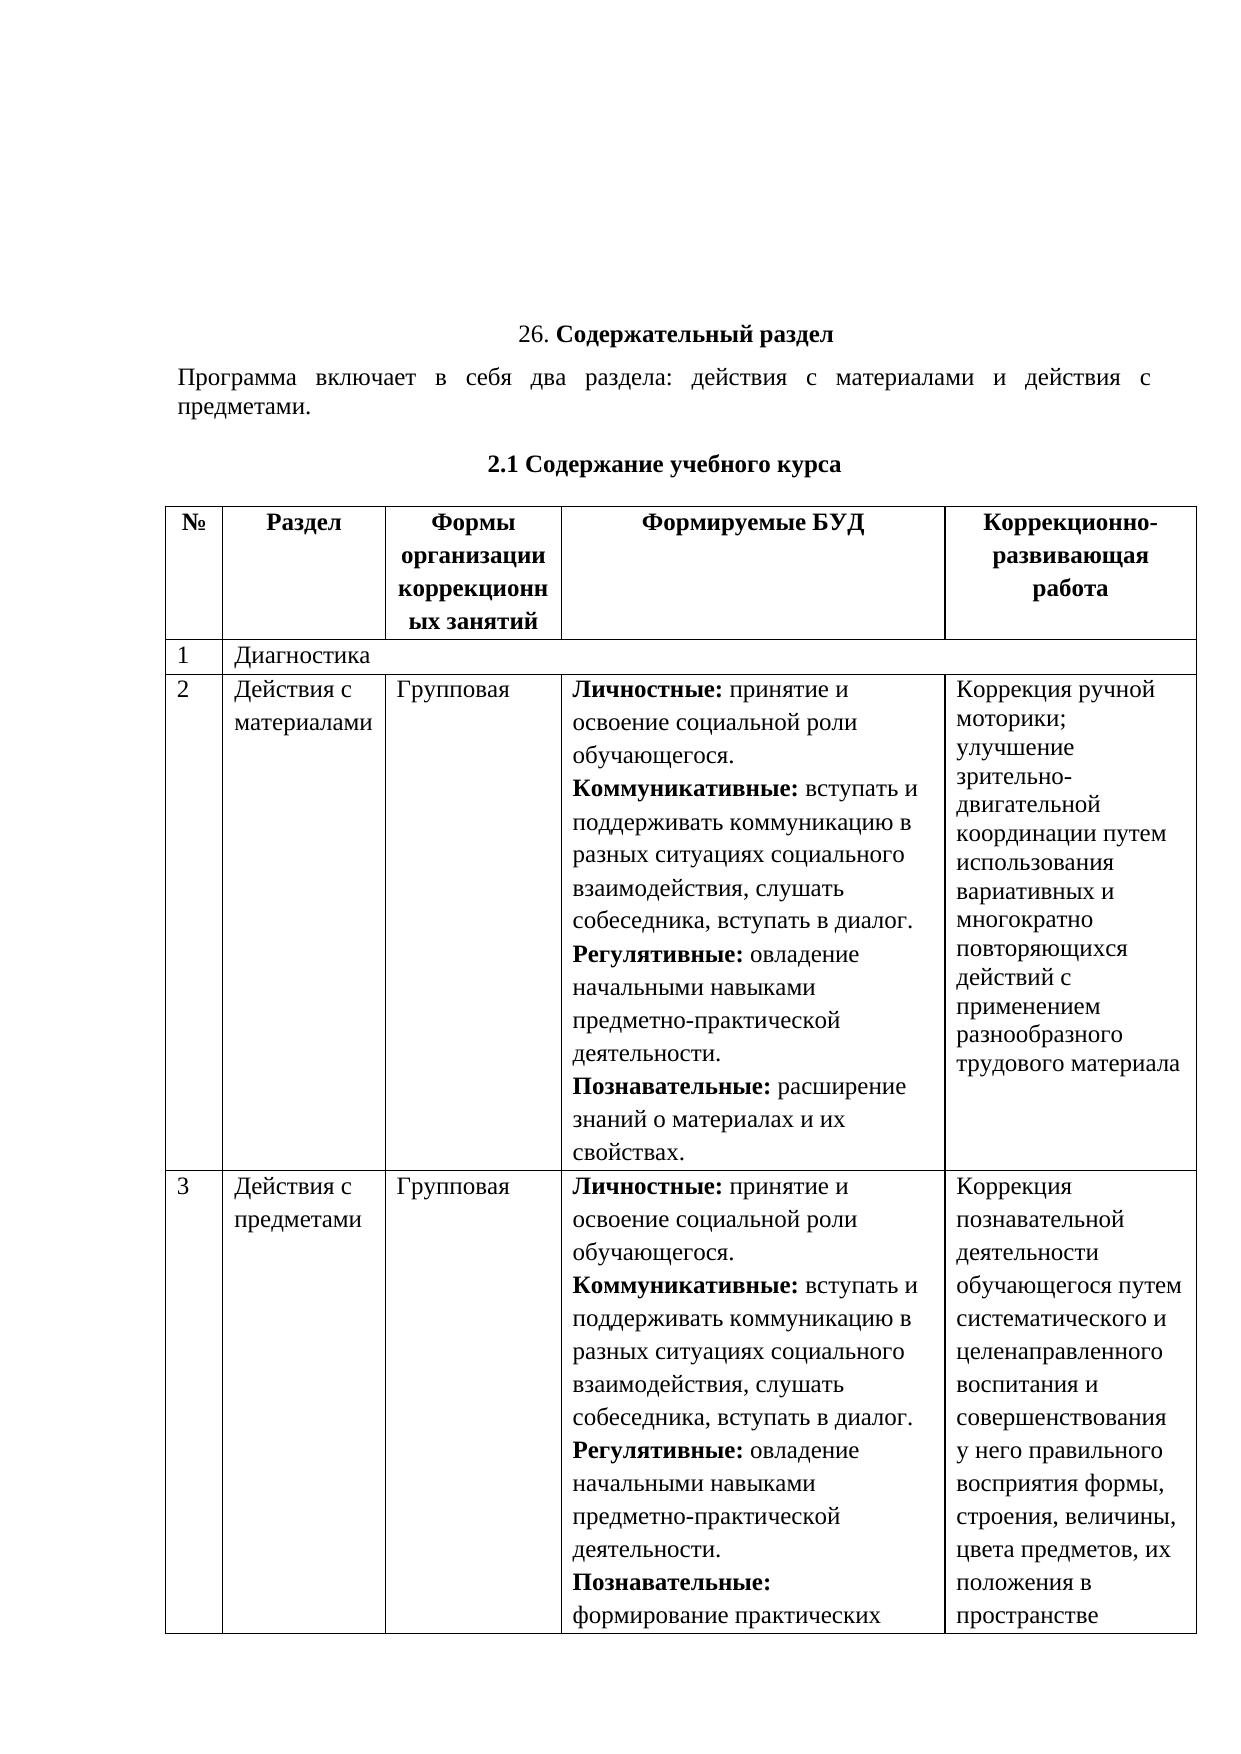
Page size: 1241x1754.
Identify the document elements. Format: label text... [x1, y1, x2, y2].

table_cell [946, 1171, 1196, 1633]
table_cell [223, 1171, 385, 1633]
table_cell Действия с материалами [223, 675, 385, 1170]
table_cell 2 [166, 675, 222, 1170]
text 2.1 Содержание учебного курса [177, 449, 1152, 477]
table_header Формируемые БУД [562, 507, 944, 639]
table_header Формы организации коррекционных занятий [386, 507, 561, 639]
table_cell Групповая [386, 675, 561, 1170]
table_cell Диагностика [223, 640, 1196, 673]
table_cell Коррекция ручной моторики; улучшение зрительно-двигательной координации путем использования вариативных и многократно повторяющихся действий с применением разнообразного трудового материала [946, 675, 1196, 1170]
table_cell Групповая [386, 1171, 561, 1633]
text Программа включает в себя два раздела: действия с материалами и действия с предметами. [177, 362, 1152, 420]
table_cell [562, 1171, 944, 1633]
table_header № [166, 507, 222, 639]
table_cell 3 [166, 1171, 222, 1633]
list Содержательный раздел [215, 319, 1137, 348]
table_header Раздел [223, 507, 385, 639]
table_header Коррекционно-развивающая работа [946, 507, 1196, 639]
table_cell Личностные: принятие и освоение социальной роли обучающегося. Коммуникативные: вступать и поддерживать коммуникацию в разных ситуациях социального взаимодействия, слушать собеседника, вступать в диалог. Регулятивные: овладение начальными навыками предметно-практической деятельности. Познавательные: расширение знаний о материалах и их свойствах. [562, 675, 944, 1170]
table_cell 1 [166, 640, 222, 673]
